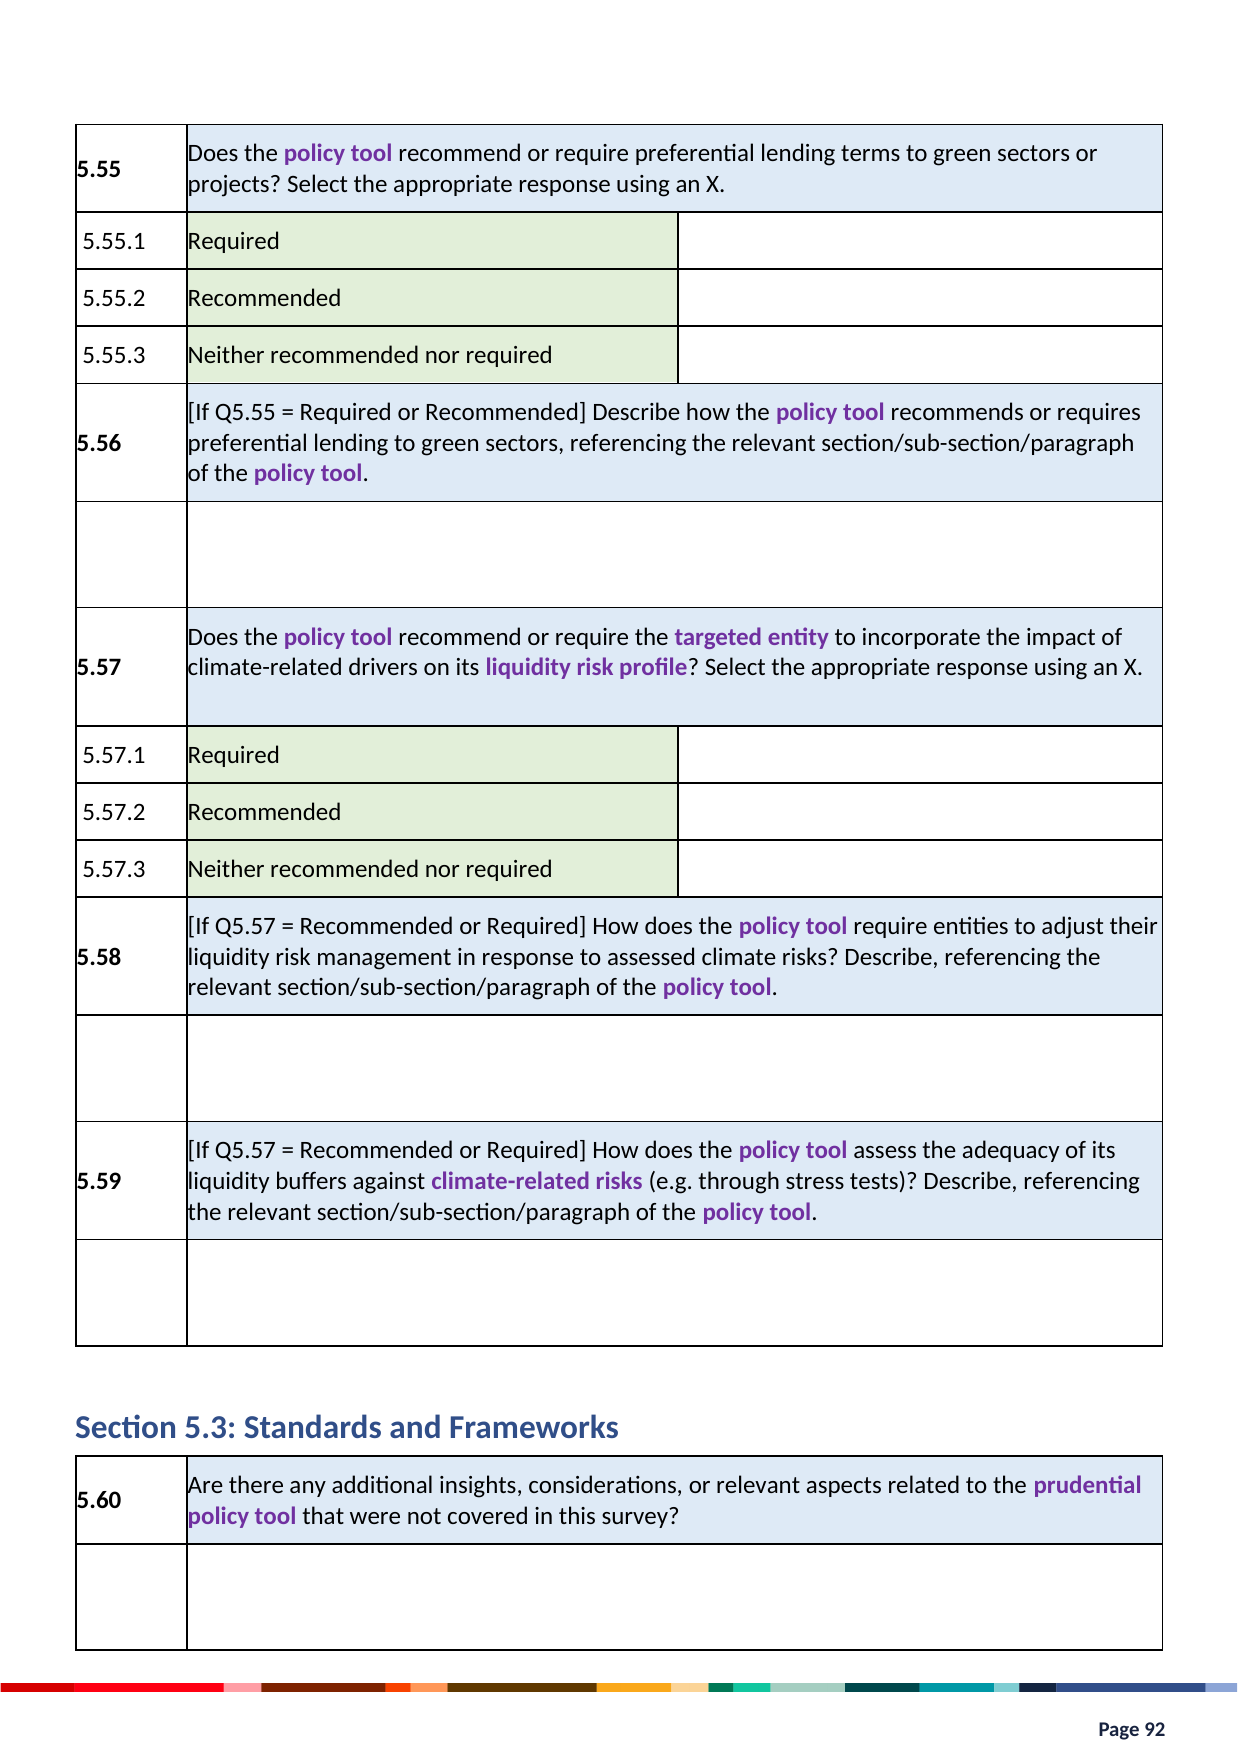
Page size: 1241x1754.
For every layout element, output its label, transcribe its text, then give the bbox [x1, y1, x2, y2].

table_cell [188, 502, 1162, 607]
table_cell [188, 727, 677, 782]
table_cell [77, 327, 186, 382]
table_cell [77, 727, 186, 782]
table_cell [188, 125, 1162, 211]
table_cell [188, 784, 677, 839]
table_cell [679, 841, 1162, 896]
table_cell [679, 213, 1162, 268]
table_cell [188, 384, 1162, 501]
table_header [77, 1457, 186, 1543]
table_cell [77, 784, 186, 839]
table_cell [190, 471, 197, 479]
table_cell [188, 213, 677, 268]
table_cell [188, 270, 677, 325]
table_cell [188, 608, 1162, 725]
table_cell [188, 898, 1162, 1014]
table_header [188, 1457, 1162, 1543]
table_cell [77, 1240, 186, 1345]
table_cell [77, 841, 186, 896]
subtitle Section 5.3: Standards and Frameworks [75, 1406, 1165, 1447]
picture [0, 1683, 1236, 1692]
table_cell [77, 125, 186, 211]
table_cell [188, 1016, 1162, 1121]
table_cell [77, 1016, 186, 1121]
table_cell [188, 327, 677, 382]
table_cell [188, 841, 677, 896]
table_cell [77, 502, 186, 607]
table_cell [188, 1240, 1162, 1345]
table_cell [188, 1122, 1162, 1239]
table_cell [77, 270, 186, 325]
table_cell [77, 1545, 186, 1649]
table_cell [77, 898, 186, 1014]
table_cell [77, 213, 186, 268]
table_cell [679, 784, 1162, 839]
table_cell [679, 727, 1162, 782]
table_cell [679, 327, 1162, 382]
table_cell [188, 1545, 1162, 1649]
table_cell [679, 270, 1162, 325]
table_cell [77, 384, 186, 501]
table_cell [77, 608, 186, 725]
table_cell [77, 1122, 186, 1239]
